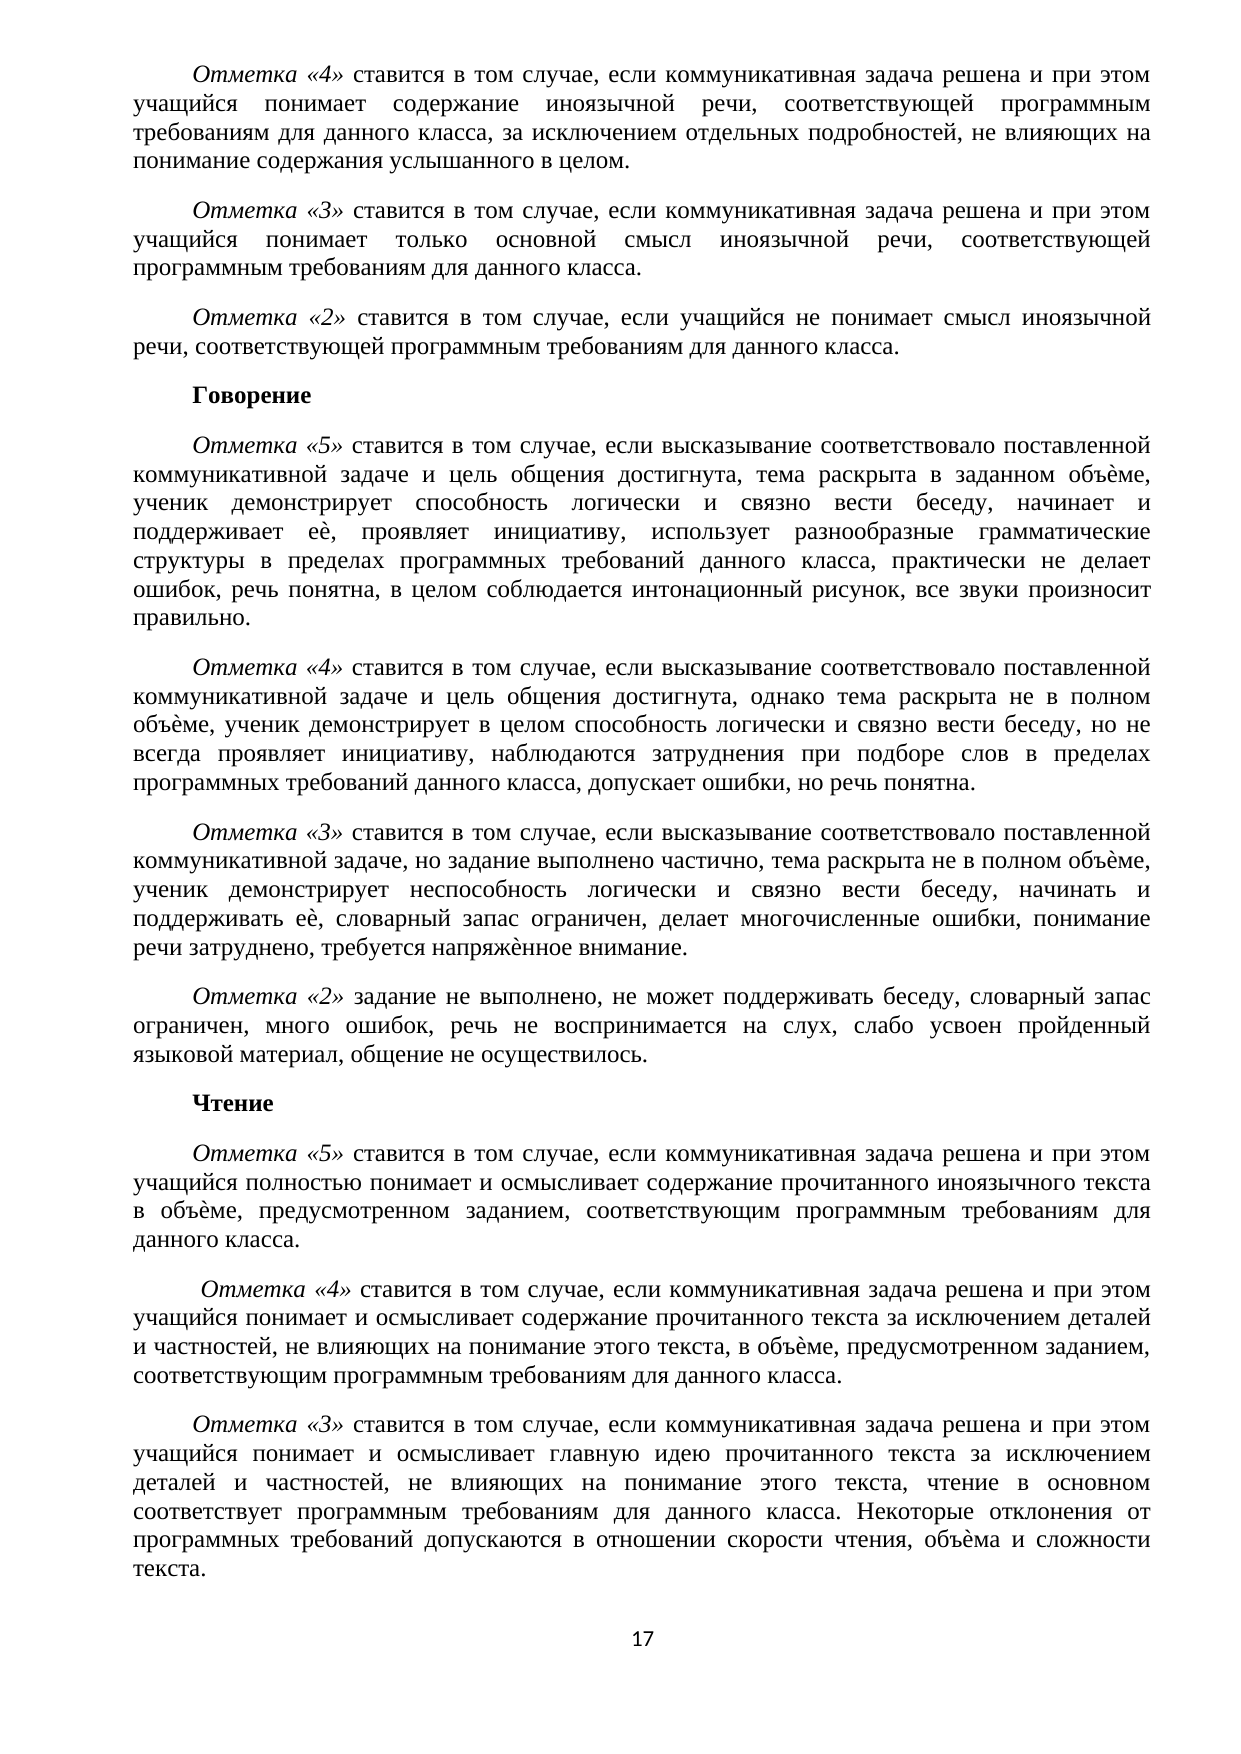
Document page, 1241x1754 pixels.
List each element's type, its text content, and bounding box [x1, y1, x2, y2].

text Говорение [133, 380, 1152, 409]
text Отметка «5» ставится в том случае, если коммуникативная задача решена и при этом учащийся полностью понимает и осмысливает содержание прочитанного иноязычного текста в объѐме, предусмотренном заданием, соответствующим программным требованиям для данного класса. [133, 1138, 1152, 1253]
text Отметка «4» ставится в том случае, если коммуникативная задача решена и при этом учащийся понимает содержание иноязычной речи, соответствующей программным требованиям для данного класса, за исключением отдельных подробностей, не влияющих на понимание содержания услышанного в целом. [133, 59, 1152, 174]
text Отметка «3» ставится в том случае, если высказывание соответствовало поставленной коммуникативной задаче, но задание выполнено частично, тема раскрыта не в полном объѐме, ученик демонстрирует неспособность логически и связно вести беседу, начинать и поддерживать еѐ, словарный запас ограничен, делает многочисленные ошибки, понимание речи затруднено, требуется напряжѐнное внимание. [133, 817, 1152, 960]
text Отметка «4» ставится в том случае, если высказывание соответствовало поставленной коммуникативной задаче и цель общения достигнута, однако тема раскрыта не в полном объѐме, ученик демонстрирует в целом способность логически и связно вести беседу, но не всегда проявляет инициативу, наблюдаются затруднения при подборе слов в пределах программных требований данного класса, допускает ошибки, но речь понятна. [133, 652, 1152, 796]
text Отметка «4» ставится в том случае, если коммуникативная задача решена и при этом учащийся понимает и осмысливает содержание прочитанного текста за исключением деталей и частностей, не влияющих на понимание этого текста, в объѐме, предусмотренном заданием, соответствующим программным требованиям для данного класса. [133, 1274, 1152, 1389]
text Отметка «5» ставится в том случае, если высказывание соответствовало поставленной коммуникативной задаче и цель общения достигнута, тема раскрыта в заданном объѐме, ученик демонстрирует способность логически и связно вести беседу, начинает и поддерживает еѐ, проявляет инициативу, использует разнообразные грамматические структуры в пределах программных требований данного класса, практически не делает ошибок, речь понятна, в целом соблюдается интонационный рисунок, все звуки произносит правильно. [133, 430, 1152, 631]
text Отметка «3» ставится в том случае, если коммуникативная задача решена и при этом учащийся понимает и осмысливает главную идею прочитанного текста за исключением деталей и частностей, не влияющих на понимание этого текста, чтение в основном соответствует программным требованиям для данного класса. Некоторые отклонения от программных требований допускаются в отношении скорости чтения, объѐма и сложности текста. [133, 1409, 1152, 1582]
text Чтение [133, 1088, 1152, 1117]
text Отметка «2» задание не выполнено, не может поддерживать беседу, словарный запас ограничен, много ошибок, речь не воспринимается на слух, слабо усвоен пройденный языковой материал, общение не осуществилось. [133, 981, 1152, 1067]
text Отметка «3» ставится в том случае, если коммуникативная задача решена и при этом учащийся понимает только основной смысл иноязычной речи, соответствующей программным требованиям для данного класса. [133, 195, 1152, 281]
text Отметка «2» ставится в том случае, если учащийся не понимает смысл иноязычной речи, соответствующей программным требованиям для данного класса. [133, 302, 1152, 359]
